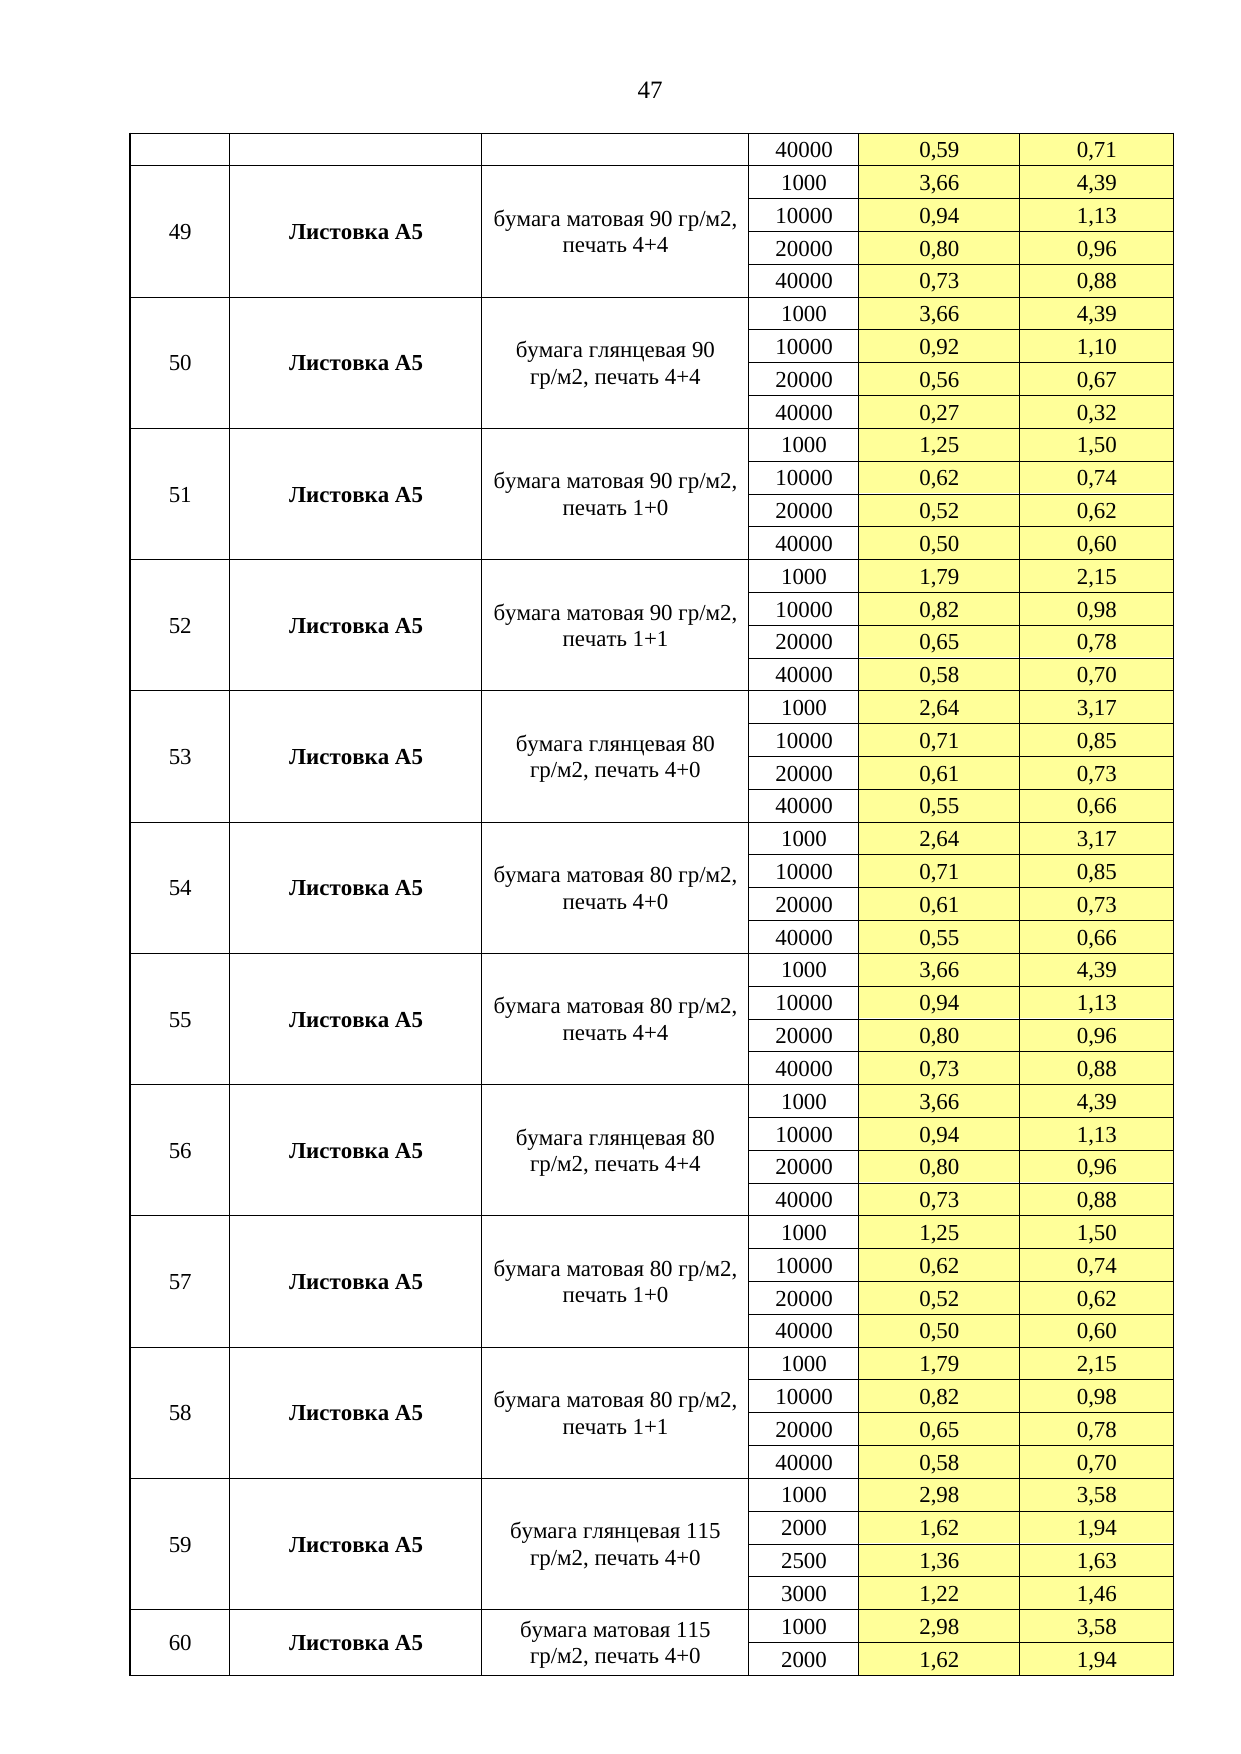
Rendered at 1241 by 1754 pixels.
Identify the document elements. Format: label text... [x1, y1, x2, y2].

table_cell 0,92 [859, 330, 1019, 362]
table_cell 10000 [749, 724, 858, 756]
table_cell 40000 [749, 396, 858, 428]
table_cell 0,71 [859, 855, 1019, 887]
table_cell 0,98 [1020, 593, 1173, 625]
table_cell 20000 [749, 757, 858, 789]
table_cell 1000 [749, 954, 858, 986]
table_cell 0,71 [1020, 134, 1173, 165]
table_cell 10000 [749, 462, 858, 493]
table_cell 3,58 [1020, 1479, 1173, 1511]
table_cell Листовка А5 [230, 691, 481, 822]
table_cell 2000 [749, 1643, 858, 1675]
table_cell 4,39 [1020, 1085, 1173, 1117]
table_cell 0,96 [1020, 1020, 1173, 1051]
table_cell 0,70 [1020, 1446, 1173, 1478]
table_cell Листовка А5 [230, 166, 481, 297]
table_cell бумага матовая 90 гр/м2, печать 4+4 [482, 166, 748, 297]
table_cell бумага матовая 90 гр/м2, печать 1+0 [482, 429, 748, 559]
table_cell 20000 [749, 1020, 858, 1051]
table_cell 0,94 [859, 199, 1019, 231]
table_cell 0,52 [859, 1282, 1019, 1314]
table_cell Листовка А5 [230, 954, 481, 1084]
table_cell 0,88 [1020, 1052, 1173, 1084]
table_cell 0,55 [859, 790, 1019, 822]
table_cell 40000 [749, 1315, 858, 1347]
table_cell 57 [131, 1216, 229, 1347]
table_cell 20000 [749, 363, 858, 395]
table_cell Листовка А5 [230, 1085, 481, 1215]
table_cell 0,55 [859, 921, 1019, 953]
table_cell 0,78 [1020, 626, 1173, 657]
table_cell 1,79 [859, 1348, 1019, 1379]
table_cell 1,62 [859, 1512, 1019, 1543]
table_cell 0,58 [859, 659, 1019, 690]
table_cell 10000 [749, 199, 858, 231]
table_cell бумага матовая 115 гр/м2, печать 4+0 [482, 1610, 748, 1675]
table_cell 1,36 [859, 1545, 1019, 1576]
table_cell Листовка А5 [230, 429, 481, 559]
table_cell 0,73 [1020, 757, 1173, 789]
table_cell 59 [131, 1479, 229, 1609]
table_cell 55 [131, 954, 229, 1084]
table_cell 40000 [749, 265, 858, 297]
table_cell 0,73 [1020, 888, 1173, 920]
table_cell 0,52 [859, 495, 1019, 526]
table_cell 0,56 [859, 363, 1019, 395]
table_cell 10000 [749, 593, 858, 625]
table_cell 1000 [749, 1085, 858, 1117]
table_cell Листовка А5 [230, 1479, 481, 1609]
table_cell 3000 [749, 1577, 858, 1609]
table_cell 0,65 [859, 626, 1019, 657]
table_cell 50 [131, 298, 229, 428]
table_cell 1000 [749, 1348, 858, 1379]
table_cell Листовка А5 [230, 823, 481, 953]
table_cell 0,88 [1020, 265, 1173, 297]
table_cell 0,88 [1020, 1184, 1173, 1215]
table_cell 10000 [749, 1249, 858, 1281]
table_cell 56 [131, 1085, 229, 1215]
table_cell 3,66 [859, 166, 1019, 198]
table_cell 0,74 [1020, 1249, 1173, 1281]
table_cell 52 [131, 560, 229, 690]
table_cell 10000 [749, 330, 858, 362]
table_cell 0,73 [859, 1184, 1019, 1215]
table_cell 20000 [749, 495, 858, 526]
table_cell 1,50 [1020, 1216, 1173, 1248]
table_cell Листовка А5 [230, 1216, 481, 1347]
table_cell 0,60 [1020, 1315, 1173, 1347]
table_cell 0,62 [859, 1249, 1019, 1281]
table_cell Листовка А5 [230, 298, 481, 428]
table_cell 2,98 [859, 1479, 1019, 1511]
table_cell 1000 [749, 429, 858, 461]
table_cell 1,25 [859, 1216, 1019, 1248]
table_cell 2,15 [1020, 1348, 1173, 1379]
table_cell 0,62 [1020, 1282, 1173, 1314]
table_cell 0,94 [859, 1118, 1019, 1150]
table_cell 1,22 [859, 1577, 1019, 1609]
table_cell 10000 [749, 855, 858, 887]
table_cell 1,25 [859, 429, 1019, 461]
table_cell 1,13 [1020, 987, 1173, 1018]
table_cell 0,65 [859, 1413, 1019, 1445]
table_cell 0,82 [859, 593, 1019, 625]
table_cell 40000 [749, 1446, 858, 1478]
table_cell 0,94 [859, 987, 1019, 1018]
table_cell 0,96 [1020, 1151, 1173, 1182]
table_cell 0,71 [859, 724, 1019, 756]
table_cell 1000 [749, 1216, 858, 1248]
table_cell 10000 [749, 987, 858, 1018]
table_cell бумага матовая 80 гр/м2, печать 1+0 [482, 1216, 748, 1347]
table_cell 1,62 [859, 1643, 1019, 1675]
table_cell 40000 [749, 1052, 858, 1084]
table_cell 2,64 [859, 691, 1019, 723]
table_cell 10000 [749, 1118, 858, 1150]
table_cell 1000 [749, 823, 858, 854]
table_cell 1,13 [1020, 1118, 1173, 1150]
table_cell 2,15 [1020, 560, 1173, 592]
table_cell 1,79 [859, 560, 1019, 592]
table_cell 58 [131, 1348, 229, 1478]
table_cell 1,50 [1020, 429, 1173, 461]
table_cell бумага глянцевая 115 гр/м2, печать 4+0 [482, 1479, 748, 1609]
table_cell Листовка А5 [230, 1610, 481, 1675]
table_cell 1000 [749, 1610, 858, 1642]
table_cell бумага матовая 80 гр/м2, печать 1+1 [482, 1348, 748, 1478]
table_cell 1000 [749, 560, 858, 592]
table_cell 1,63 [1020, 1545, 1173, 1576]
table_cell 0,62 [859, 462, 1019, 493]
table_cell 40000 [749, 790, 858, 822]
table_cell 0,62 [1020, 495, 1173, 526]
table_cell 0,58 [859, 1446, 1019, 1478]
table_cell 0,66 [1020, 790, 1173, 822]
table_cell бумага матовая 80 гр/м2, печать 4+4 [482, 954, 748, 1084]
table_cell 53 [131, 691, 229, 822]
table_cell 0,74 [1020, 462, 1173, 493]
table_cell 0,78 [1020, 1413, 1173, 1445]
table_cell 1,94 [1020, 1512, 1173, 1543]
table_cell бумага матовая 80 гр/м2, печать 4+0 [482, 823, 748, 953]
table_cell 51 [131, 429, 229, 559]
table_cell 1,13 [1020, 199, 1173, 231]
table_cell 0,27 [859, 396, 1019, 428]
table_cell 2,98 [859, 1610, 1019, 1642]
table_cell 0,96 [1020, 232, 1173, 264]
table_cell 0,80 [859, 1151, 1019, 1182]
table_cell 1000 [749, 298, 858, 329]
table_cell 0,80 [859, 1020, 1019, 1051]
table_cell 10000 [749, 1380, 858, 1412]
table_cell бумага глянцевая 80 гр/м2, печать 4+4 [482, 1085, 748, 1215]
table_cell 49 [131, 166, 229, 297]
table_cell 0,61 [859, 757, 1019, 789]
table_cell 54 [131, 823, 229, 953]
table_cell 0,98 [1020, 1380, 1173, 1412]
table_cell 3,66 [859, 954, 1019, 986]
table_cell 20000 [749, 1151, 858, 1182]
table_cell 40000 [749, 1184, 858, 1215]
table_cell 3,17 [1020, 691, 1173, 723]
table_cell 0,60 [1020, 527, 1173, 559]
table_cell 1000 [749, 166, 858, 198]
table_cell 0,80 [859, 232, 1019, 264]
table_cell 0,50 [859, 527, 1019, 559]
table_cell 0,32 [1020, 396, 1173, 428]
table_cell 1,46 [1020, 1577, 1173, 1609]
table_cell 20000 [749, 232, 858, 264]
table_cell 0,73 [859, 265, 1019, 297]
table_cell 3,58 [1020, 1610, 1173, 1642]
table_cell 1000 [749, 1479, 858, 1511]
table_cell 4,39 [1020, 166, 1173, 198]
table_cell 2,64 [859, 823, 1019, 854]
table_cell 0,50 [859, 1315, 1019, 1347]
table_cell 0,85 [1020, 855, 1173, 887]
table_cell 0,70 [1020, 659, 1173, 690]
table_cell 4,39 [1020, 298, 1173, 329]
table_cell 0,85 [1020, 724, 1173, 756]
table_cell 20000 [749, 888, 858, 920]
table_cell 1000 [749, 691, 858, 723]
table_cell 40000 [749, 134, 858, 165]
table_cell бумага глянцевая 90 гр/м2, печать 4+4 [482, 298, 748, 428]
table_cell 40000 [749, 527, 858, 559]
table_cell 0,73 [859, 1052, 1019, 1084]
table_cell Листовка А5 [230, 1348, 481, 1478]
table_cell 3,66 [859, 1085, 1019, 1117]
table_cell 1,94 [1020, 1643, 1173, 1675]
table_cell 3,17 [1020, 823, 1173, 854]
table_cell 2000 [749, 1512, 858, 1543]
table_cell 40000 [749, 659, 858, 690]
table_cell 0,61 [859, 888, 1019, 920]
table_cell 20000 [749, 1413, 858, 1445]
table_cell 40000 [749, 921, 858, 953]
table_cell 0,66 [1020, 921, 1173, 953]
table_cell 0,59 [859, 134, 1019, 165]
table_cell бумага глянцевая 80 гр/м2, печать 4+0 [482, 691, 748, 822]
table_cell бумага матовая 90 гр/м2, печать 1+1 [482, 560, 748, 690]
table_cell 20000 [749, 1282, 858, 1314]
table_cell 0,67 [1020, 363, 1173, 395]
table_cell 2500 [749, 1545, 858, 1576]
table_cell 0,82 [859, 1380, 1019, 1412]
table_cell Листовка А5 [230, 560, 481, 690]
table_cell 1,10 [1020, 330, 1173, 362]
table_cell 3,66 [859, 298, 1019, 329]
table_cell 60 [131, 1610, 229, 1675]
table_cell 4,39 [1020, 954, 1173, 986]
table_cell 20000 [749, 626, 858, 657]
